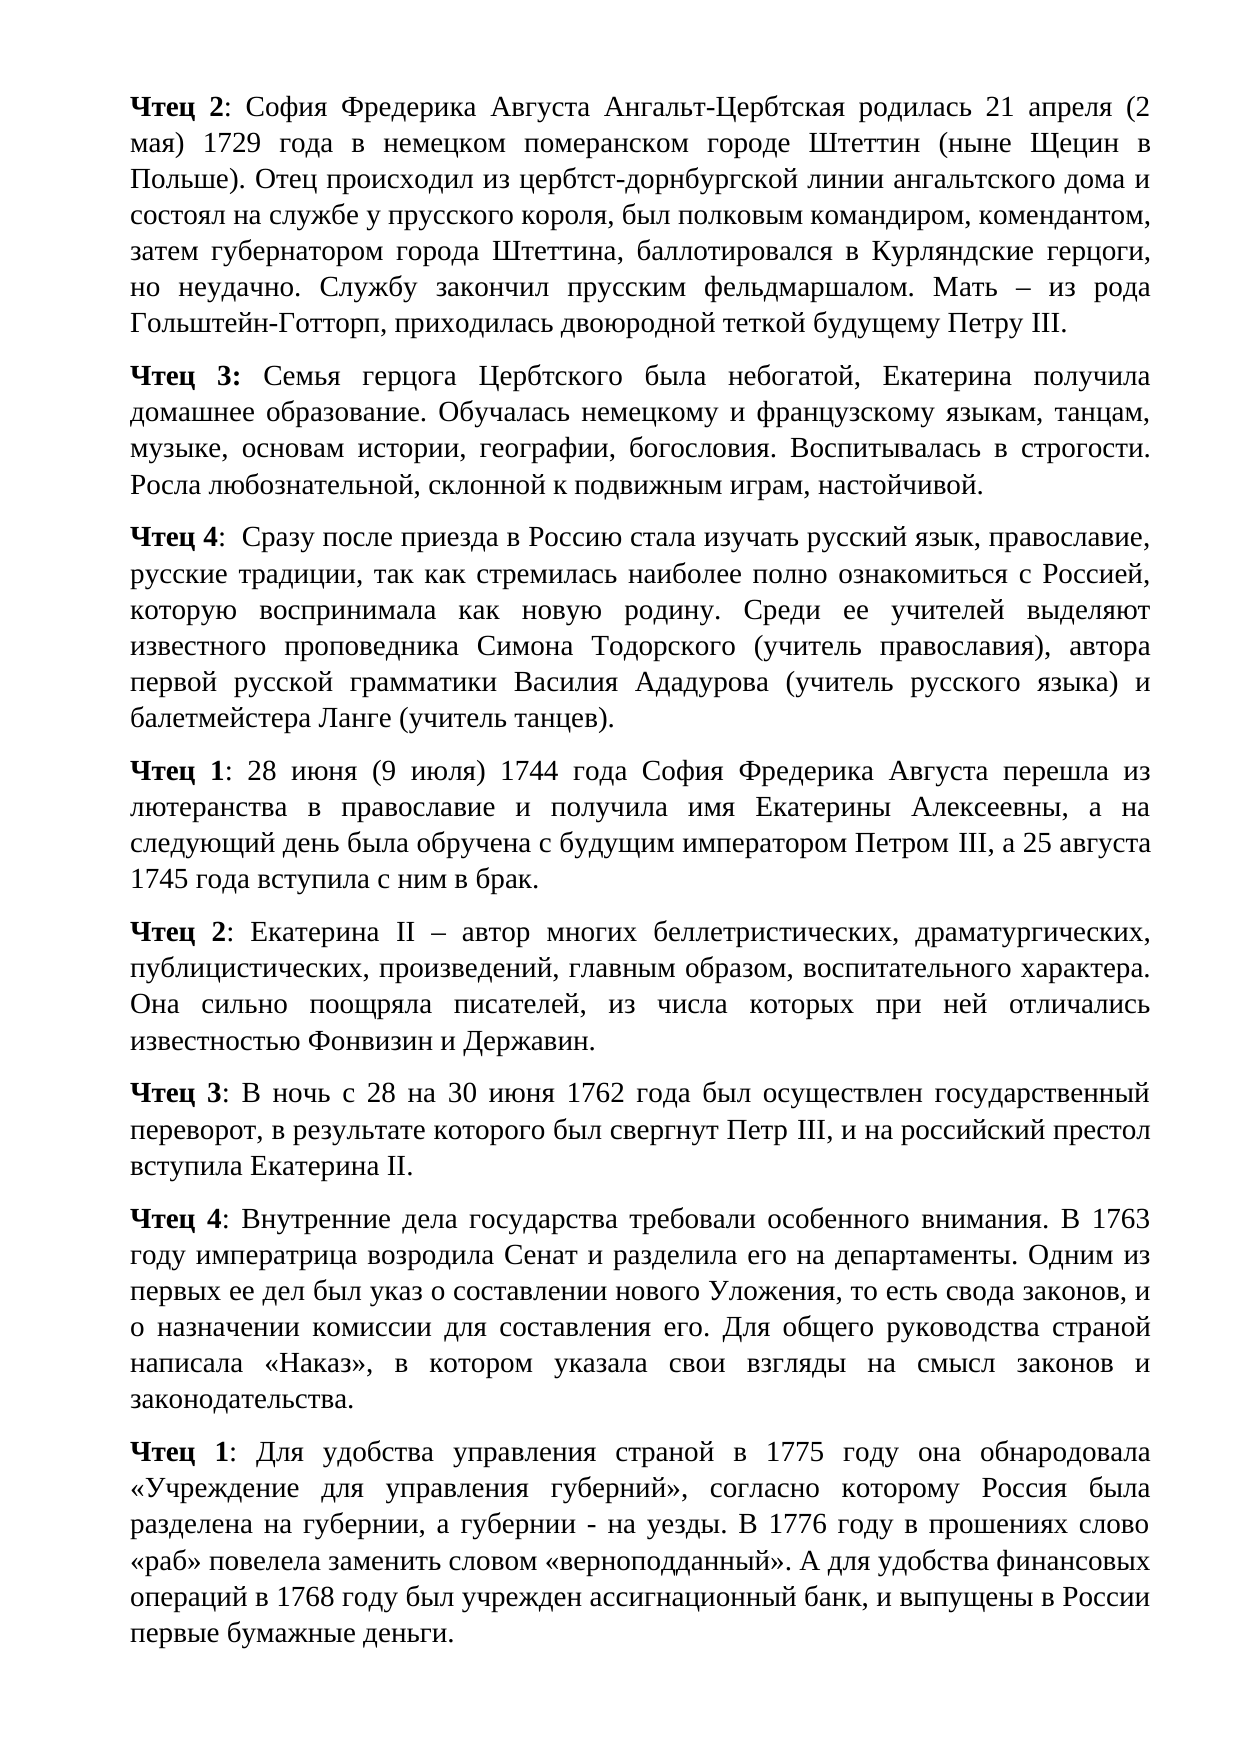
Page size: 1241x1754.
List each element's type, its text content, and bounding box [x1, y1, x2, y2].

text Чтец 4: Внутренние дела государства требовали особенного внимания. В 1763 году императрица возродила Сенат и разделила его на департаменты. Одним из первых ее дел был указ о составлении нового Уложения, то есть свода законов, и о назначении комиссии для составления его. Для общего руководства страной написала «Наказ», в котором указала свои взгляды на смысл законов и законодательства. [130, 1201, 1152, 1415]
text Чтец 3: В ночь с 28 на 30 июня 1762 года был осуществлен государственный переворот, в результате которого был свергнут Петр III, и на российский престол вступила Екатерина II. [130, 1076, 1152, 1181]
text Чтец 3: Семья герцога Цербтского была небогатой, Екатерина получила домашнее образование. Обучалась немецкому и французскому языкам, танцам, музыке, основам истории, географии, богословия. Воспитывалась в строгости. Росла любознательной, склонной к подвижным играм, настойчивой. [130, 358, 1152, 500]
text Чтец 4: Сразу после приезда в Россию стала изучать русский язык, православие, русские традиции, так как стремилась наиболее полно ознакомиться с Россией, которую воспринимала как новую родину. Среди ее учителей выделяют известного проповедника Симона Тодорского (учитель православия), автора первой русской грамматики Василия Ададурова (учитель русского языка) и балетмейстера Ланге (учитель танцев). [130, 519, 1152, 734]
text Чтец 1: Для удобства управления страной в 1775 году она обнародовала «Учреждение для управления губерний», согласно которому Россия была разделена на губернии, а губернии - на уезды. В 1776 году в прошениях слово «раб» повелела заменить словом «верноподданный». А для удобства финансовых операций в 1768 году был учрежден ассигнационный банк, и выпущены в России первые бумажные деньги. [130, 1434, 1152, 1648]
text Чтец 2: Екатерина II – автор многих беллетристических, драматургических, публицистических, произведений, главным образом, воспитательного характера. Она сильно поощряла писателей, из числа которых при ней отличались известностью Фонвизин и Державин. [130, 914, 1152, 1056]
text Чтец 2: София Фредерика Августа Ангальт-Цербтская родилась 21 апреля (2 мая) 1729 года в немецком померанском городе Штеттин (ныне Щецин в Польше). Отец происходил из цербтст-дорнбургской линии ангальтского дома и состоял на службе у прусского короля, был полковым командиром, комендантом, затем губернатором города Штеттина, баллотировался в Курляндские герцоги, но неудачно. Службу закончил прусским фельдмаршалом. Мать – из рода Гольштейн-Готторп, приходилась двоюродной теткой будущему Петру III. [130, 89, 1152, 339]
text Чтец 1: 28 июня (9 июля) 1744 года София Фредерика Августа перешла из лютеранства в православие и получила имя Екатерины Алексеевны, а на следующий день была обручена с будущим императором Петром III, а 25 августа 1745 года вступила с ним в брак. [130, 753, 1152, 895]
